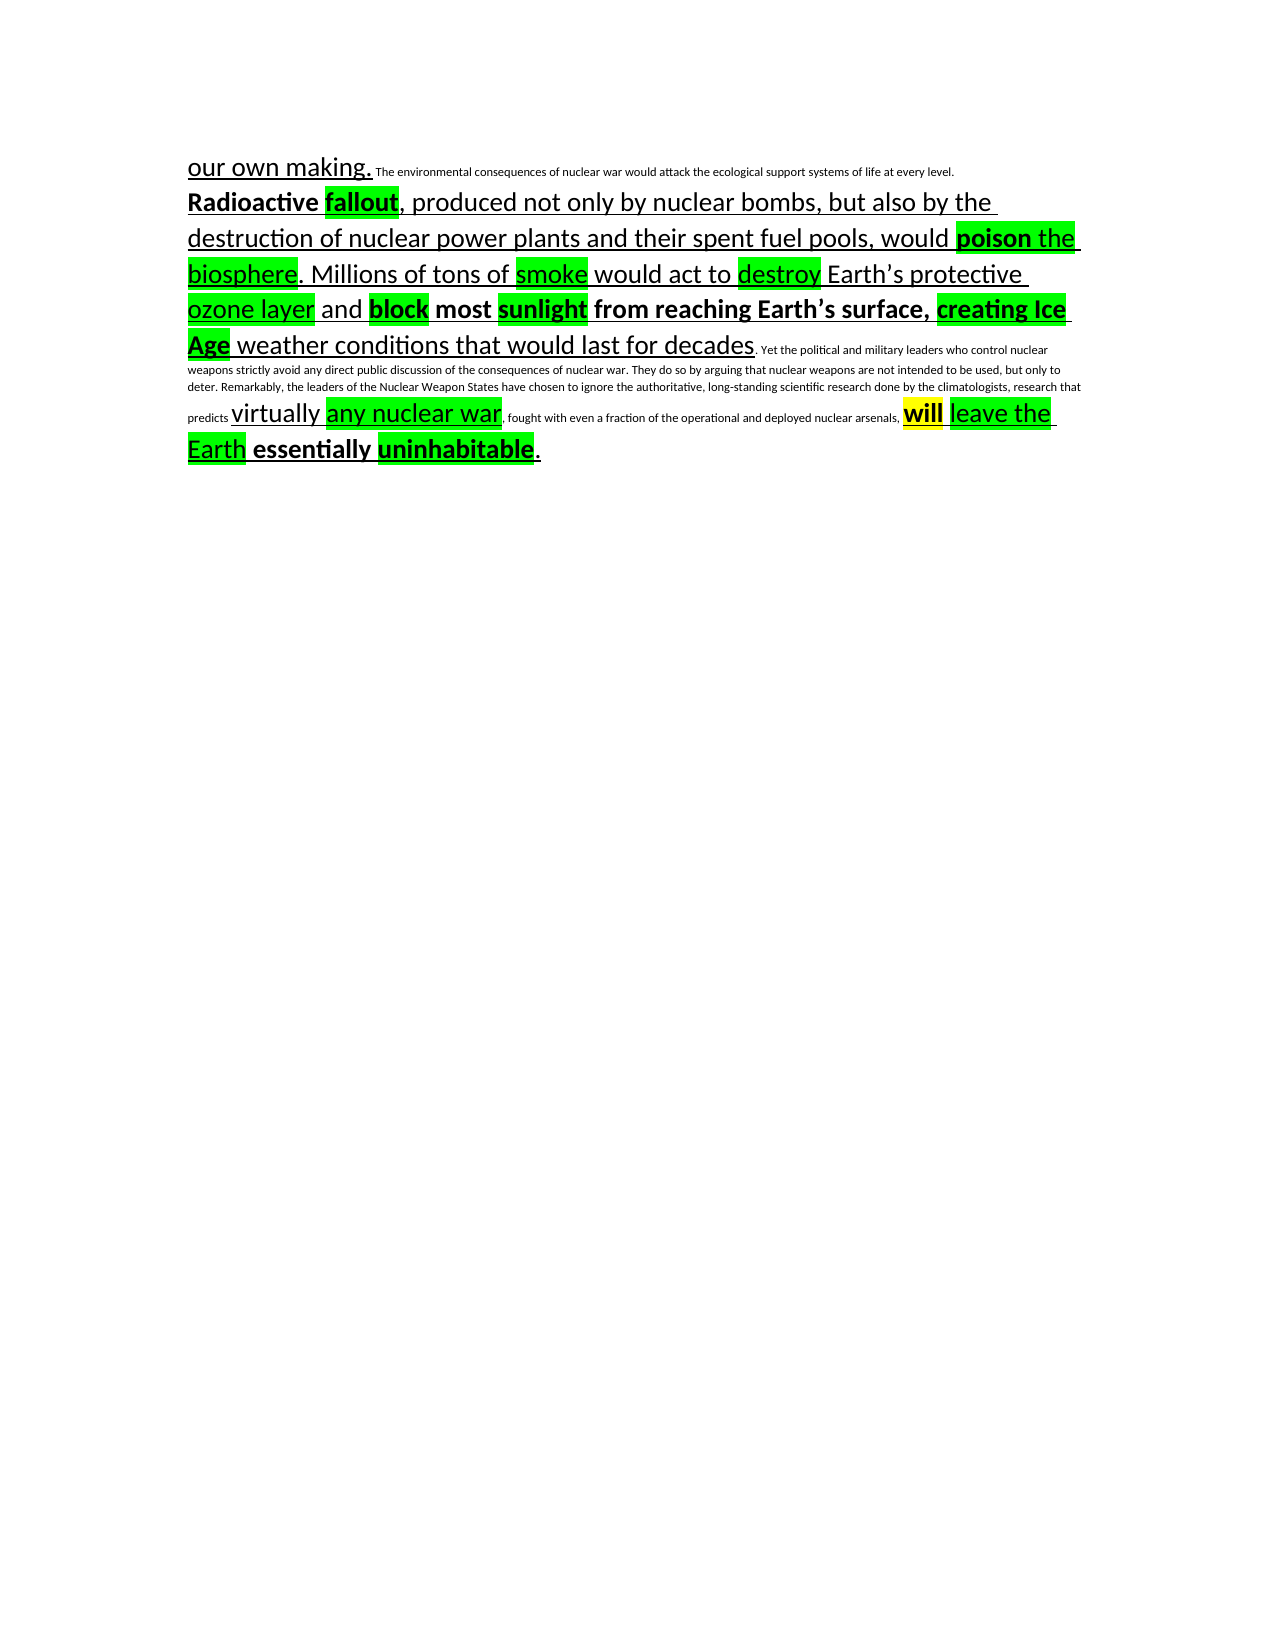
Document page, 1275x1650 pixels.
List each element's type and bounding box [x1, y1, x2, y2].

text [187, 150, 1087, 465]
